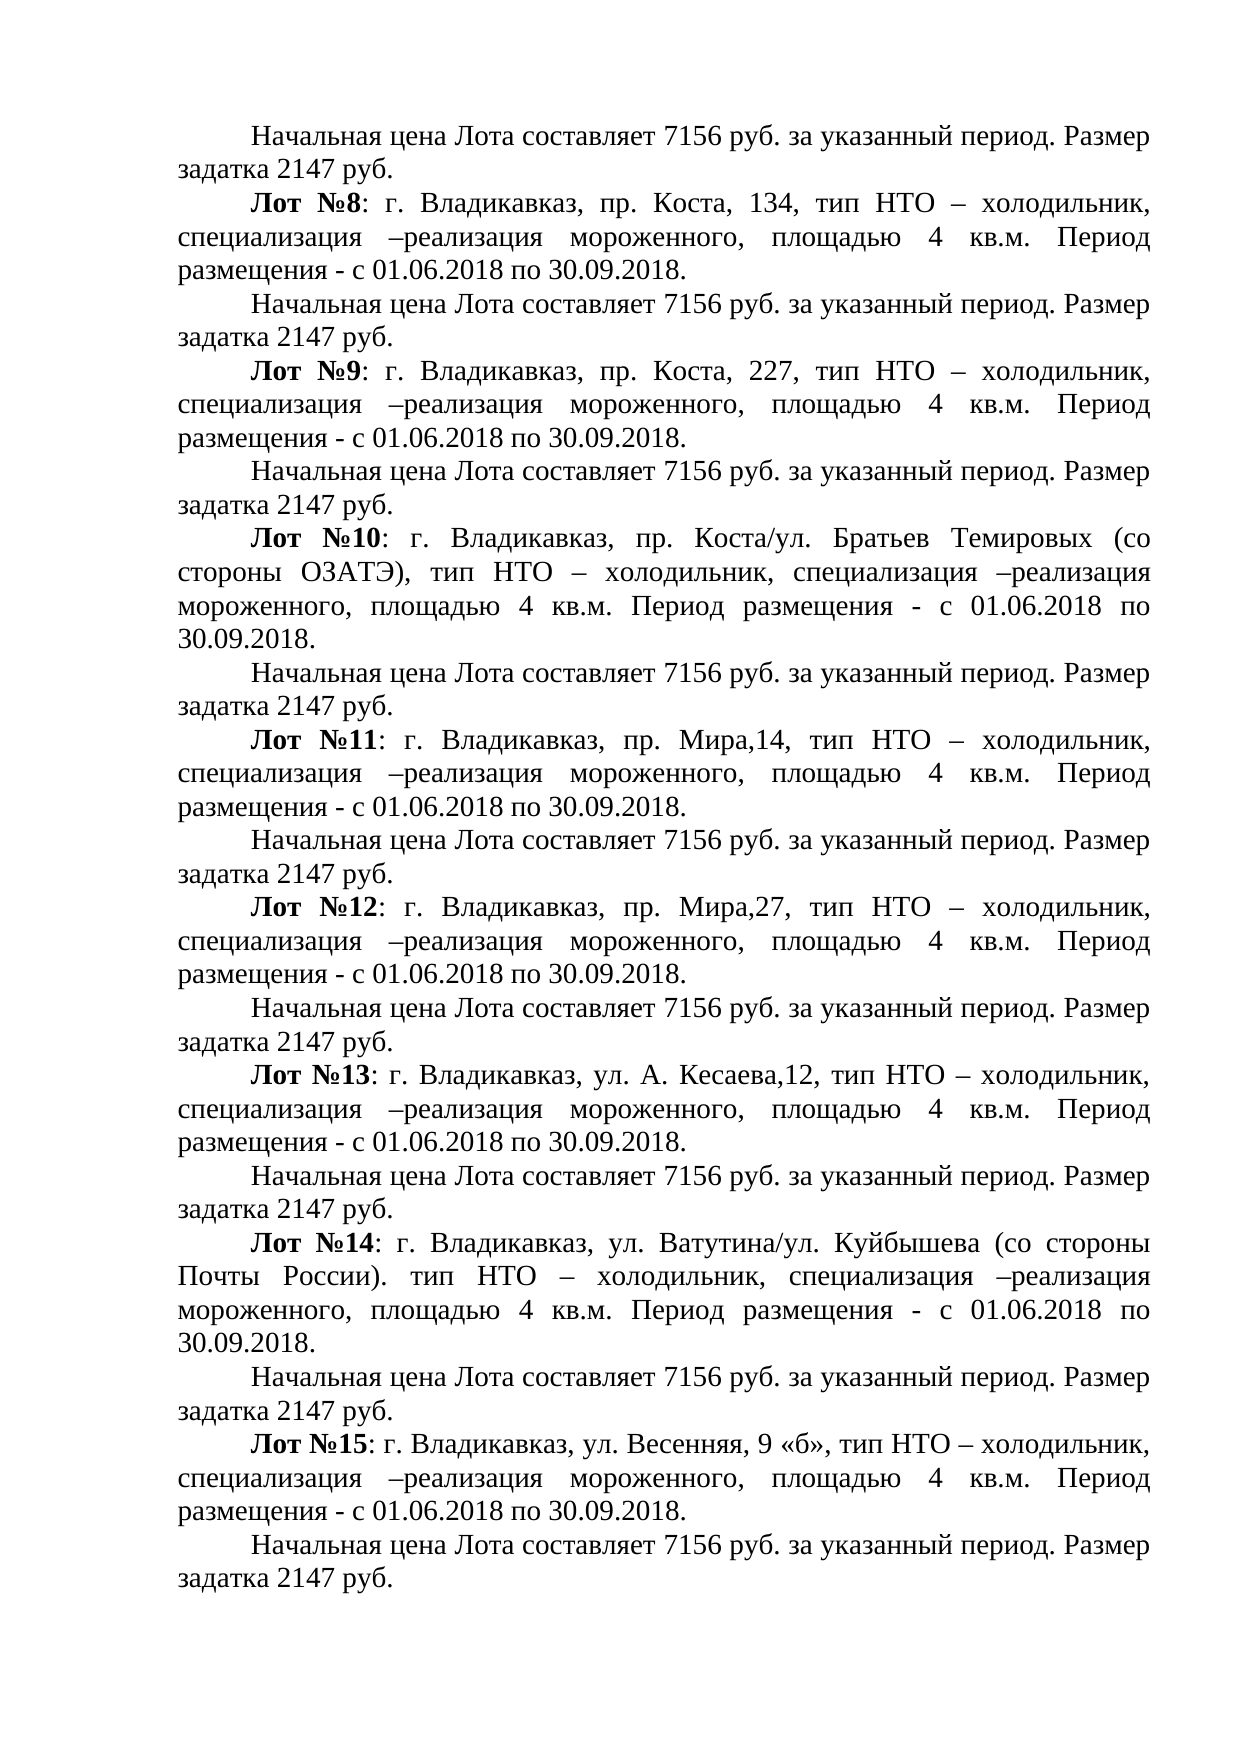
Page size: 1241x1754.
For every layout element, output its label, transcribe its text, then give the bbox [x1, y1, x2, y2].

text Начальная цена Лота составляет 7156 руб. за указанный период. Размер задатка 2147 руб. [177, 822, 1152, 889]
text Начальная цена Лота составляет 7156 руб. за указанный период. Размер задатка 2147 руб. [177, 1527, 1152, 1594]
text Лот №11: г. Владикавказ, пр. Мира,14, тип НТО – холодильник, специализация –реализация мороженного, площадью 4 кв.м. Период размещения - с 01.06.2018 по 30.09.2018. [177, 722, 1152, 822]
text Начальная цена Лота составляет 7156 руб. за указанный период. Размер задатка 2147 руб. [177, 453, 1152, 521]
text Начальная цена Лота составляет 7156 руб. за указанный период. Размер задатка 2147 руб. [177, 655, 1152, 722]
text Лот №8: г. Владикавказ, пр. Коста, 134, тип НТО – холодильник, специализация –реализация мороженного, площадью 4 кв.м. Период размещения - с 01.06.2018 по 30.09.2018. [177, 185, 1152, 286]
text Лот №14: г. Владикавказ, ул. Ватутина/ул. Куйбышева (со стороны Почты России). тип НТО – холодильник, специализация –реализация мороженного, площадью 4 кв.м. Период размещения - с 01.06.2018 по 30.09.2018. [177, 1225, 1152, 1359]
text Начальная цена Лота составляет 7156 руб. за указанный период. Размер задатка 2147 руб. [177, 1158, 1152, 1225]
text Лот №10: г. Владикавказ, пр. Коста/ул. Братьев Темировых (со стороны ОЗАТЭ), тип НТО – холодильник, специализация –реализация мороженного, площадью 4 кв.м. Период размещения - с 01.06.2018 по 30.09.2018. [177, 521, 1152, 655]
text Начальная цена Лота составляет 7156 руб. за указанный период. Размер задатка 2147 руб. [177, 1359, 1152, 1426]
text Лот №13: г. Владикавказ, ул. А. Кесаева,12, тип НТО – холодильник, специализация –реализация мороженного, площадью 4 кв.м. Период размещения - с 01.06.2018 по 30.09.2018. [177, 1057, 1152, 1158]
text Начальная цена Лота составляет 7156 руб. за указанный период. Размер задатка 2147 руб. [177, 118, 1152, 185]
text Начальная цена Лота составляет 7156 руб. за указанный период. Размер задатка 2147 руб. [177, 286, 1152, 353]
text Начальная цена Лота составляет 7156 руб. за указанный период. Размер задатка 2147 руб. [177, 990, 1152, 1057]
text Лот №12: г. Владикавказ, пр. Мира,27, тип НТО – холодильник, специализация –реализация мороженного, площадью 4 кв.м. Период размещения - с 01.06.2018 по 30.09.2018. [177, 889, 1152, 990]
text Лот №9: г. Владикавказ, пр. Коста, 227, тип НТО – холодильник, специализация –реализация мороженного, площадью 4 кв.м. Период размещения - с 01.06.2018 по 30.09.2018. [177, 353, 1152, 453]
text Лот №15: г. Владикавказ, ул. Весенняя, 9 «б», тип НТО – холодильник, специализация –реализация мороженного, площадью 4 кв.м. Период размещения - с 01.06.2018 по 30.09.2018. [177, 1426, 1152, 1527]
